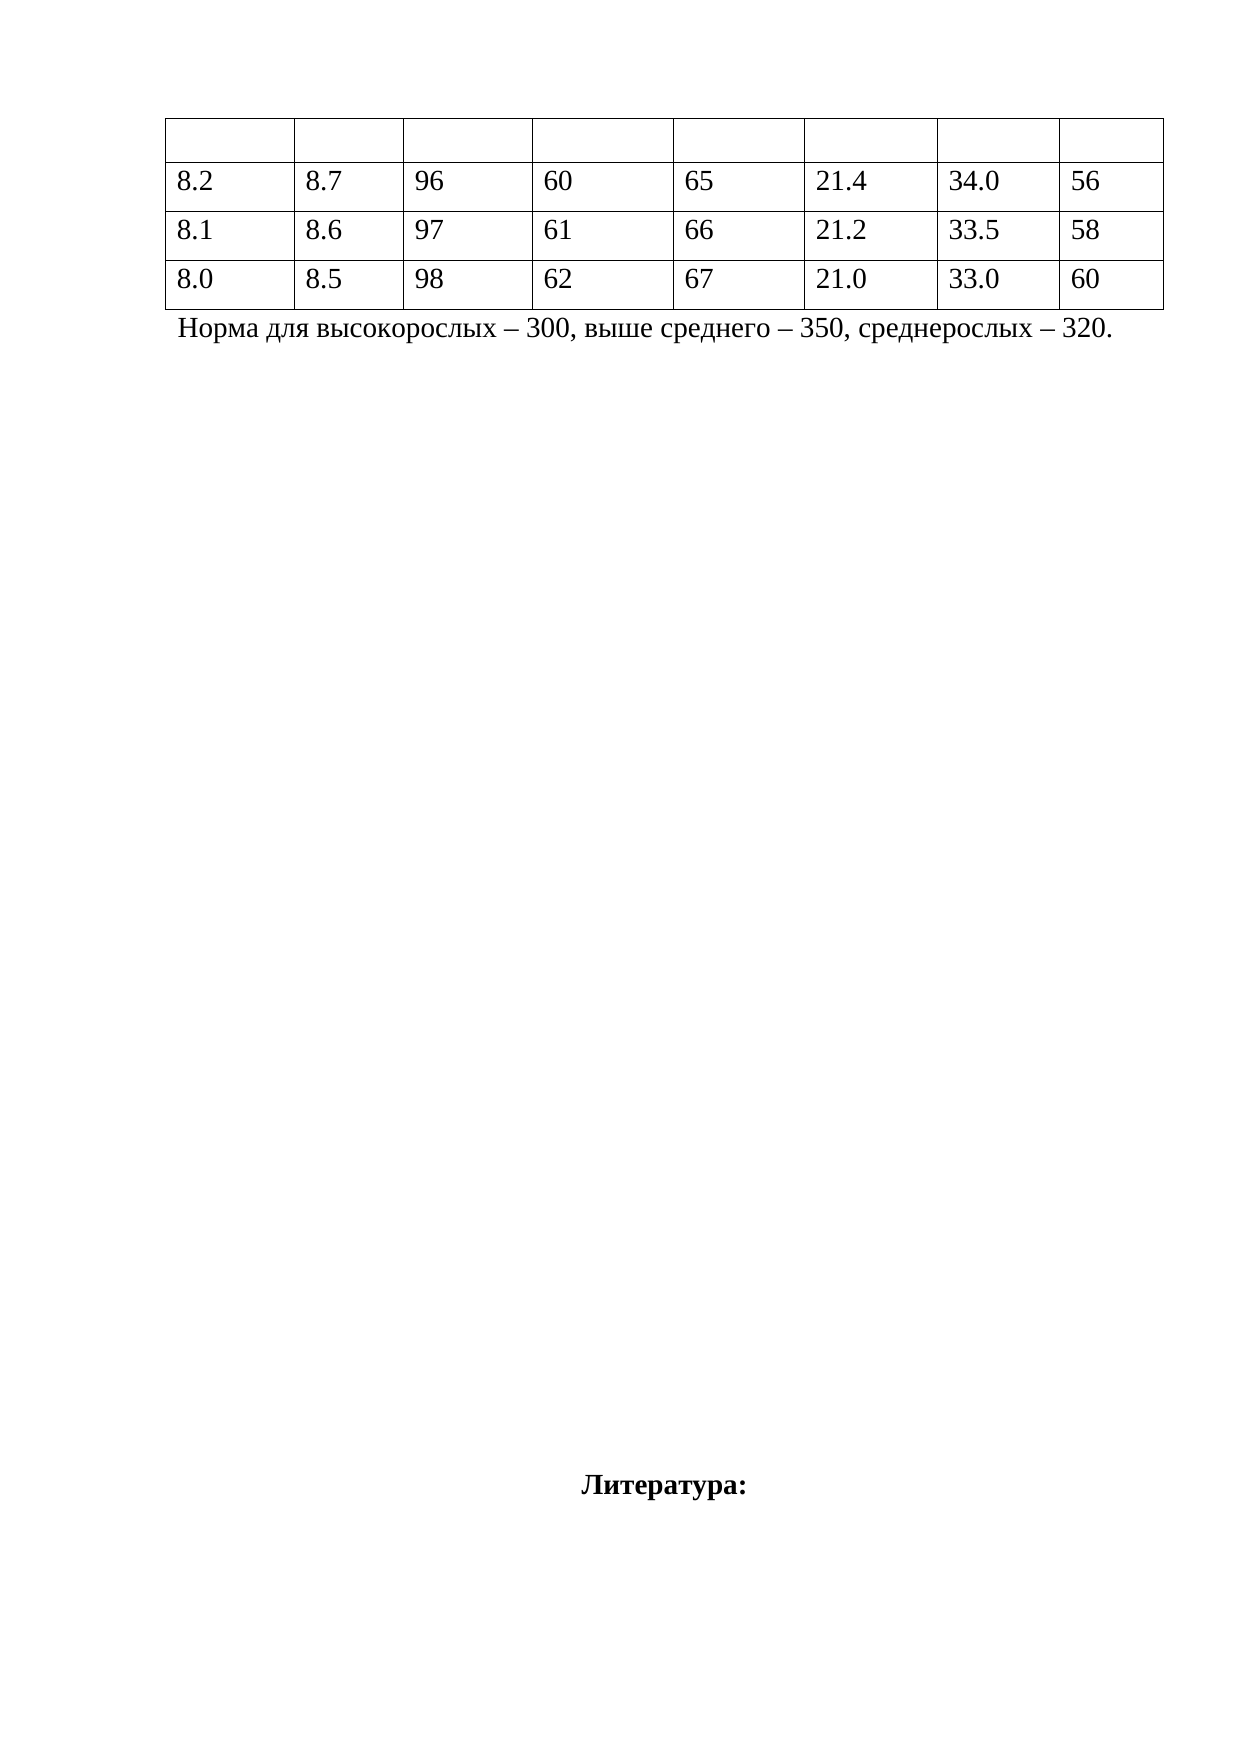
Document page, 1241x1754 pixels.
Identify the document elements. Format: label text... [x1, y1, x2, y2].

table_cell 34.5 [938, 119, 1059, 162]
table_cell 8.7 [295, 163, 403, 211]
table_cell 59 [533, 119, 673, 162]
table_cell 21.4 [805, 163, 937, 211]
table_cell 21.0 [805, 261, 937, 309]
table_cell 8.2 [166, 163, 294, 211]
table_cell 60 [1060, 261, 1163, 309]
table_cell 8.3 [166, 119, 294, 162]
table_cell 95 [404, 119, 532, 162]
table_cell 60 [533, 163, 673, 211]
table_cell 98 [404, 261, 532, 309]
table_cell 21.2 [805, 212, 937, 260]
table_cell 97 [404, 212, 532, 260]
table_cell 8.8 [295, 119, 403, 162]
table_cell 62 [533, 261, 673, 309]
table_cell 8.5 [295, 261, 403, 309]
table_cell 8.6 [295, 212, 403, 260]
table_cell 34.0 [938, 163, 1059, 211]
table_cell 8.0 [166, 261, 294, 309]
table_cell 33.5 [938, 212, 1059, 260]
table_cell 96 [404, 163, 532, 211]
table_cell 66 [674, 212, 804, 260]
table_cell 33.0 [938, 261, 1059, 309]
table_cell 64 [674, 119, 804, 162]
table_cell 8.1 [166, 212, 294, 260]
table_cell 61 [533, 212, 673, 260]
table_cell 21.6 [805, 119, 937, 162]
table_cell 58 [1060, 212, 1163, 260]
text Литература: [177, 1467, 1152, 1501]
text Норма для высокорослых – 300, выше среднего – 350, среднерослых – 320. [177, 310, 1152, 343]
table_cell 65 [674, 163, 804, 211]
table_cell 54 [1060, 119, 1163, 162]
table_cell 56 [1060, 163, 1163, 211]
table_cell 67 [674, 261, 804, 309]
